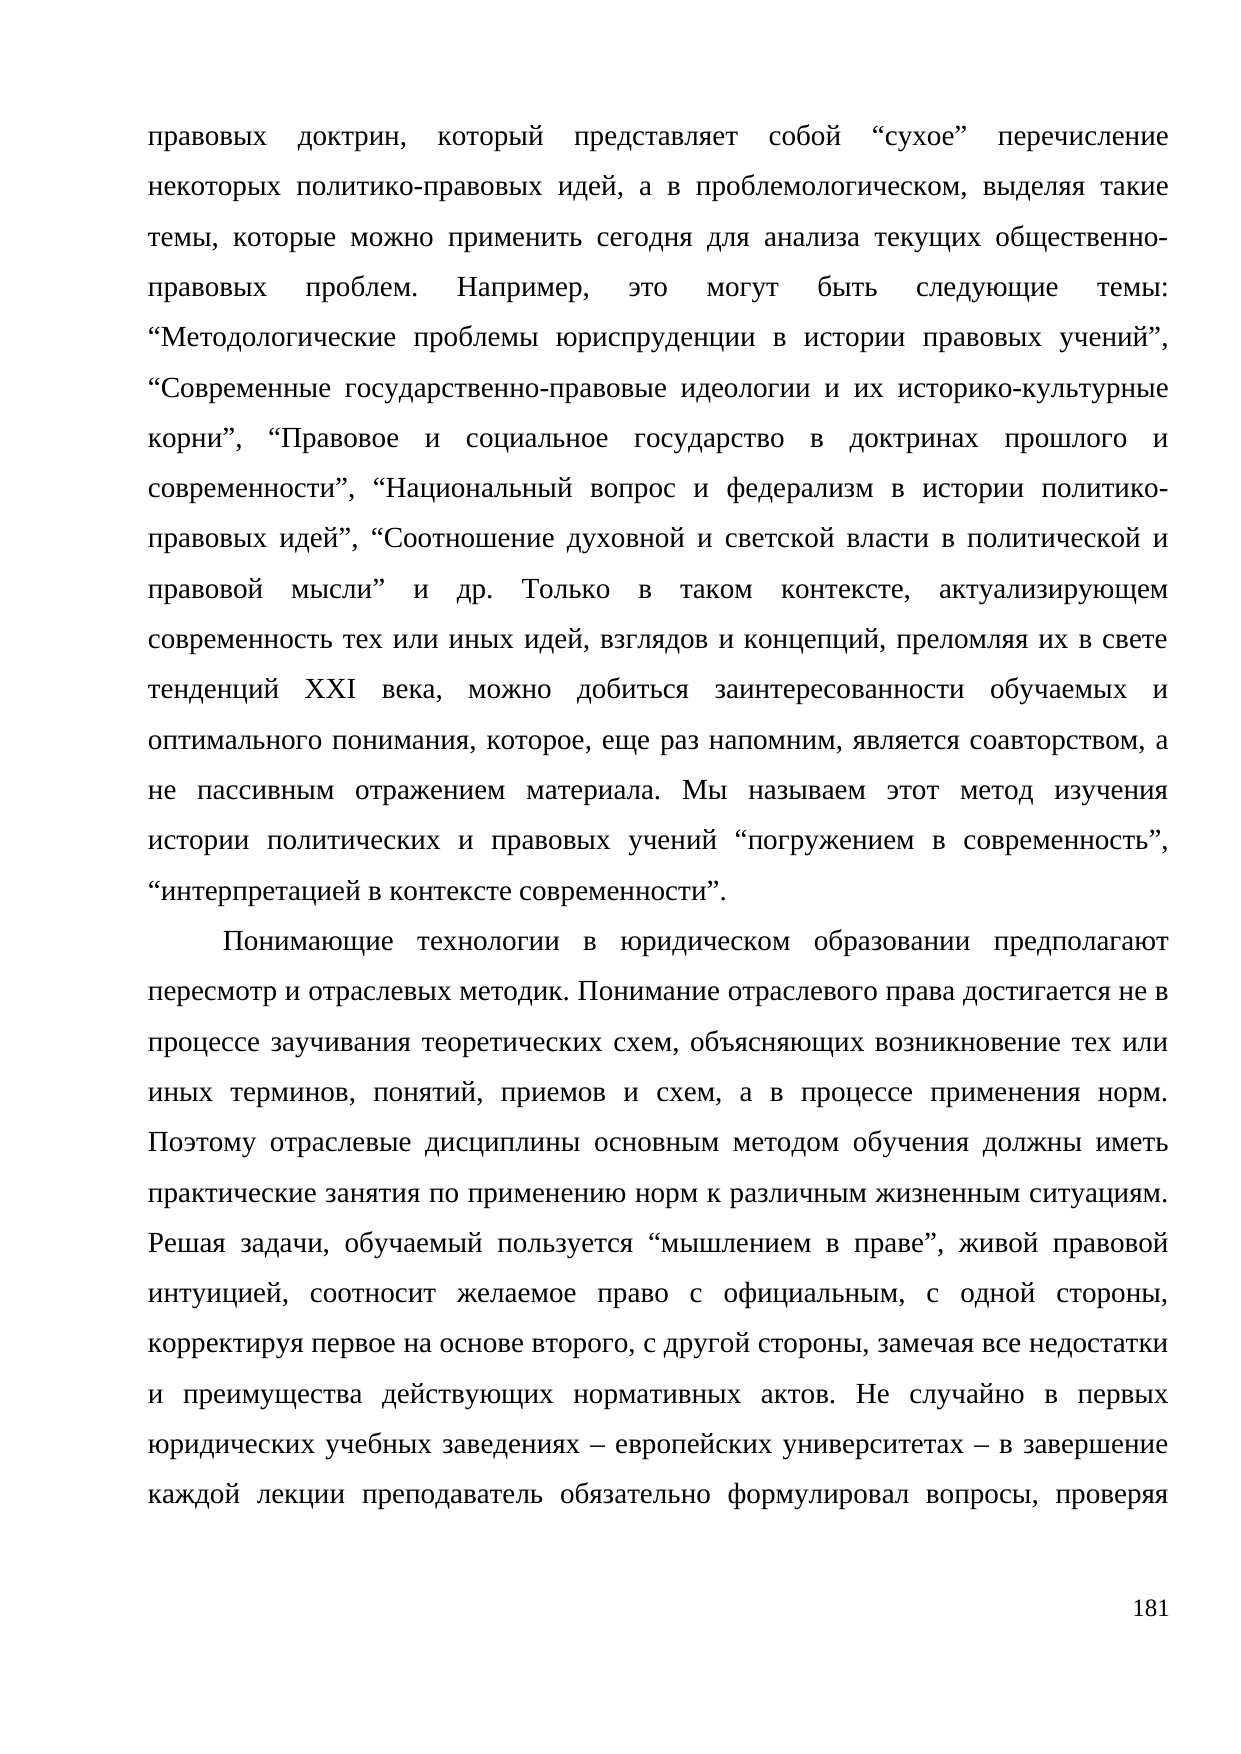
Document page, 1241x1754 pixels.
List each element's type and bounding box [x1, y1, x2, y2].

text [148, 118, 1169, 906]
text [148, 923, 1169, 1510]
